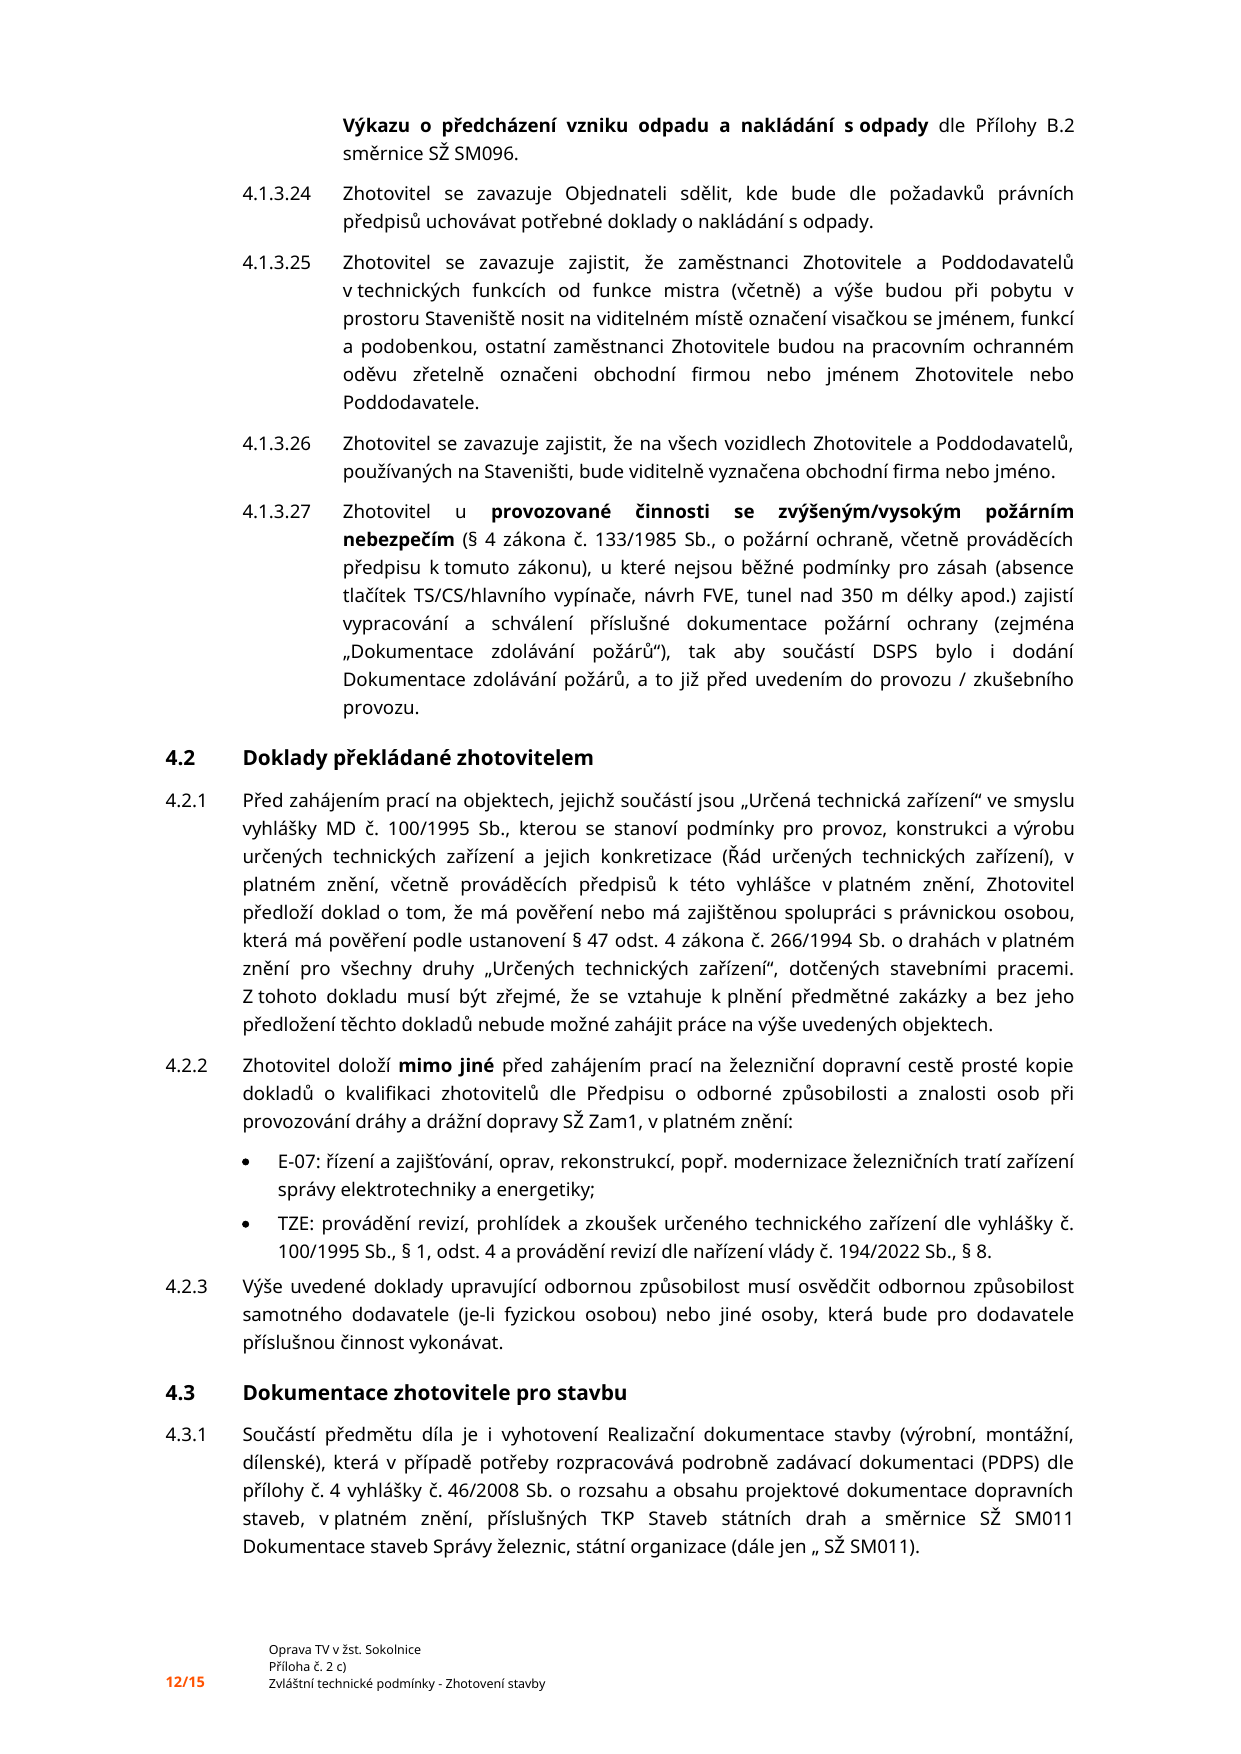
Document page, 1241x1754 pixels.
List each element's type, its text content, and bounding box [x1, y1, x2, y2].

text Zhotovitel se zavazuje zajistit, že na všech vozidlech Zhotovitele a Poddodavatelů, používaných na Staveništi, bude viditelně vyznačena obchodní firma nebo jméno. [242, 430, 1075, 483]
text Dokumentace zhotovitele pro stavbu [165, 1378, 1075, 1406]
text Zhotovitel u provozované činnosti se zvýšeným/vysokým požárním nebezpečím (§ 4 zákona č. 133/1985 Sb., o požární ochraně, včetně prováděcích předpisu k tomuto zákonu), u které nejsou běžné podmínky pro zásah (absence tlačítek TS/CS/hlavního vypínače, návrh FVE, tunel nad 350 m délky apod.) zajistí vypracování a schválení příslušné dokumentace požární ochrany (zejména „Dokumentace zdolávání požárů“), tak aby součástí DSPS bylo i dodání Dokumentace zdolávání požárů, a to již před uvedením do provozu / zkušebního provozu. [242, 498, 1075, 720]
text Výše uvedené doklady upravující odbornou způsobilost musí osvědčit odbornou způsobilost samotného dodavatele (je-li fyzickou osobou) nebo jiné osoby, která bude pro dodavatele příslušnou činnost vykonávat. [165, 1273, 1075, 1354]
text Zhotovitel se zavazuje Objednateli sdělit, kde bude dle požadavků právních předpisů uchovávat potřebné doklady o nakládání s odpady. [242, 181, 1075, 234]
text Zhotovitel doloží mimo jiné před zahájením prací na železniční dopravní cestě prosté kopie dokladů o kvalifikaci zhotovitelů dle Předpisu o odborné způsobilosti a znalosti osob při provozování dráhy a drážní dopravy SŽ Zam1, v platném znění: [165, 1052, 1075, 1133]
text Zhotovitel se zavazuje zajistit, že zaměstnanci Zhotovitele a Poddodavatelů v technických funkcích od funkce mistra (včetně) a výše budou při pobytu v prostoru Staveniště nosit na viditelném místě označení visačkou se jménem, funkcí a podobenkou, ostatní zaměstnanci Zhotovitele budou na pracovním ochranném oděvu zřetelně označeni obchodní firmou nebo jménem Zhotovitele nebo Poddodavatele. [242, 249, 1075, 415]
list E-07: řízení a zajišťování, oprav, rekonstrukcí, popř. modernizace železničních tratí zařízení správy elektrotechniky a energetiky; [242, 1148, 1075, 1202]
text Doklady překládané zhotovitelem [165, 743, 1075, 772]
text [242, 112, 1075, 166]
text Součástí předmětu díla je i vyhotovení Realizační dokumentace stavby (výrobní, montážní, dílenské), která v případě potřeby rozpracovává podrobně zadávací dokumentaci (PDPS) dle přílohy č. 4 vyhlášky č. 46/2008 Sb. o rozsahu a obsahu projektové dokumentace dopravních staveb, v platném znění, příslušných TKP Staveb státních drah a směrnice SŽ SM011 Dokumentace staveb Správy železnic, státní organizace (dále jen „ SŽ SM011). [165, 1422, 1075, 1559]
list TZE: provádění revizí, prohlídek a zkoušek určeného technického zařízení dle vyhlášky č. 100/1995 Sb., § 1, odst. 4 a provádění revizí dle nařízení vlády č. 194/2022 Sb., § 8. [242, 1211, 1075, 1264]
text Před zahájením prací na objektech, jejichž součástí jsou „Určená technická zařízení“ ve smyslu vyhlášky MD č. 100/1995 Sb., kterou se stanoví podmínky pro provoz, konstrukci a výrobu určených technických zařízení a jejich konkretizace (Řád určených technických zařízení), v platném znění, včetně prováděcích předpisů k této vyhlášce v platném znění, Zhotovitel předloží doklad o tom, že má pověření nebo má zajištěnou spolupráci s právnickou osobou, která má pověření podle ustanovení § 47 odst. 4 zákona č. 266/1994 Sb. o drahách v platném znění pro všechny druhy „Určených technických zařízení“, dotčených stavebními pracemi. Z tohoto dokladu musí být zřejmé, že se vztahuje k plnění předmětné zakázky a bez jeho předložení těchto dokladů nebude možné zahájit práce na výše uvedených objektech. [165, 787, 1075, 1037]
